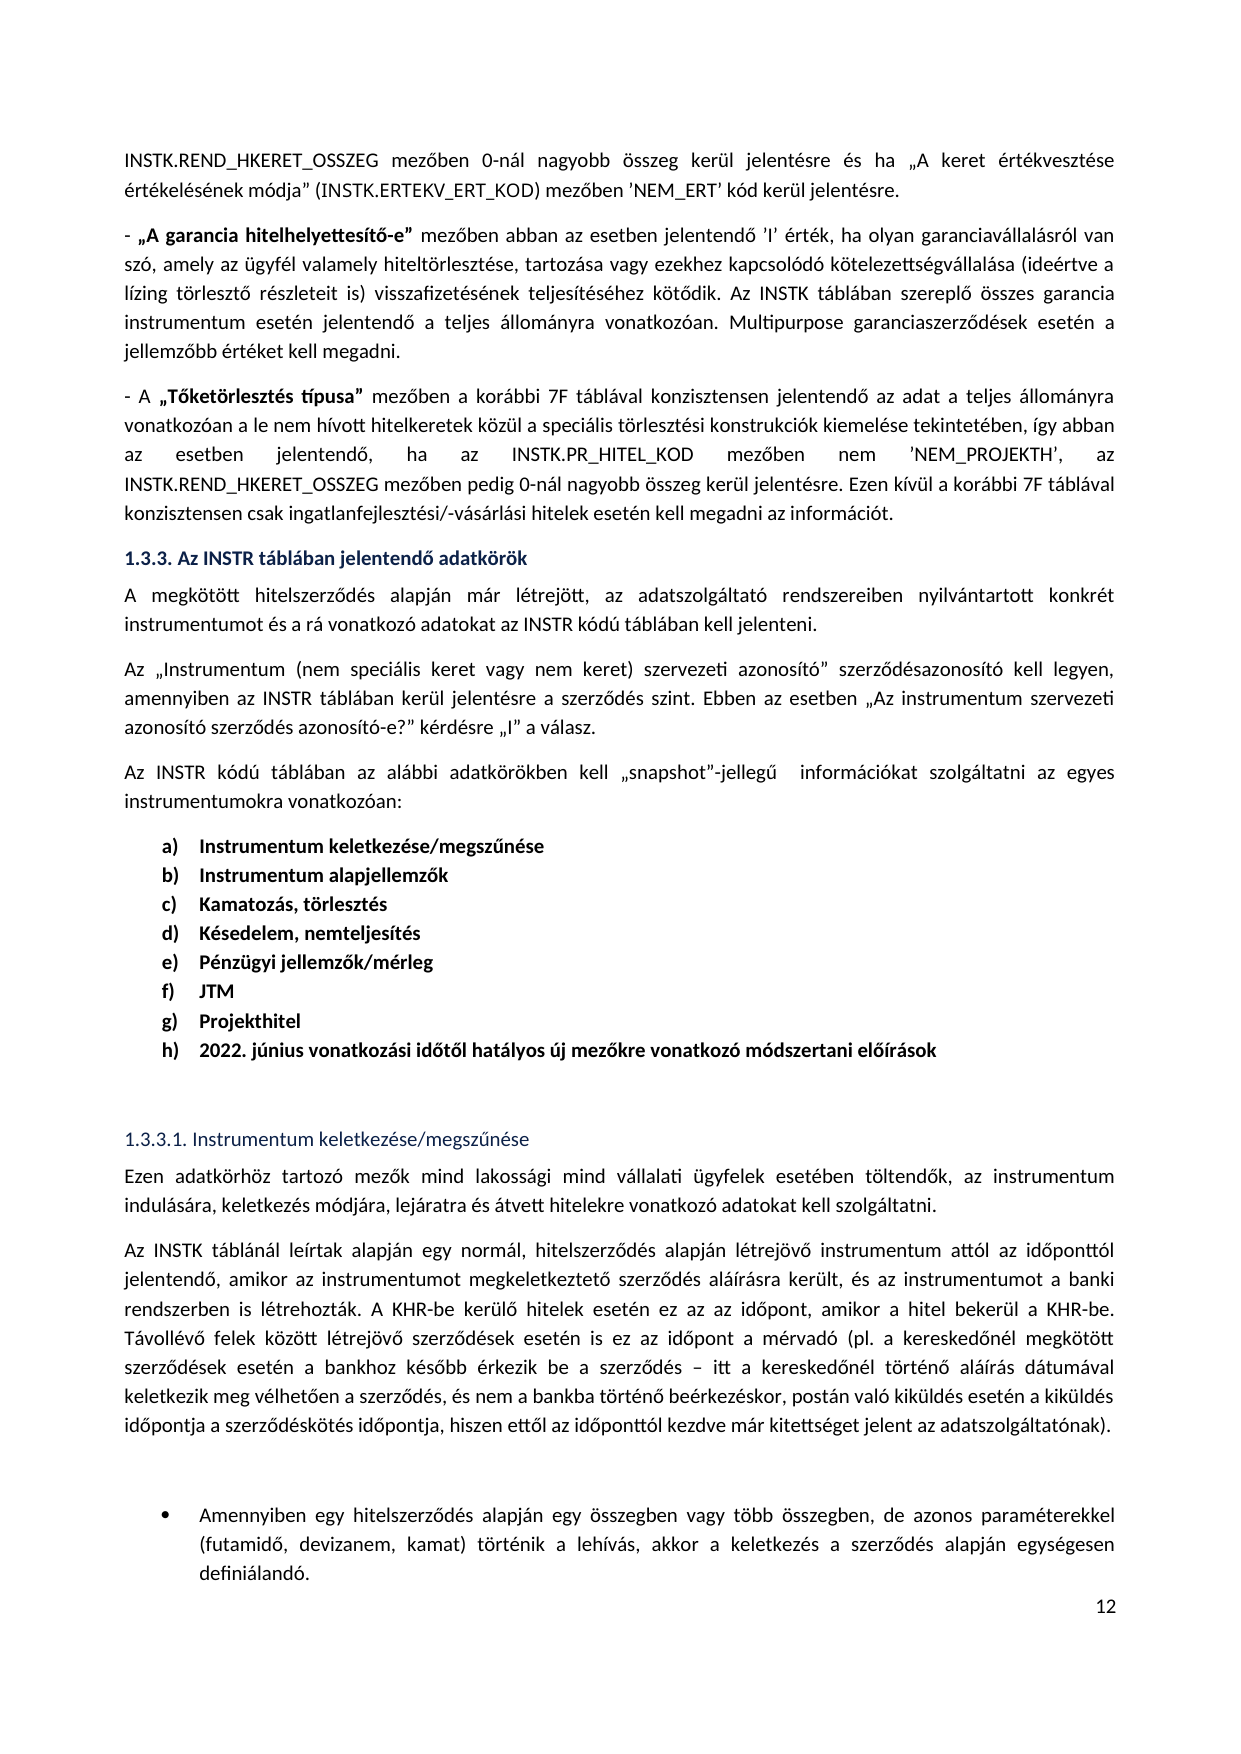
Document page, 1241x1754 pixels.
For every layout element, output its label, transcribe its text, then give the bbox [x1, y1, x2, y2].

list Pénzügyi jellemzők/mérleg [162, 949, 1116, 975]
list Kamatozás, törlesztés [162, 891, 1116, 917]
text Ezen adatkörhöz tartozó mezők mind lakossági mind vállalati ügyfelek esetében töltendők, az instrumentum indulására, keletkezés módjára, lejáratra és átvett hitelekre vonatkozó adatokat kell szolgáltatni. [124, 1163, 1116, 1218]
text - „A garancia hitelhelyettesítő-e” mezőben abban az esetben jelentendő ’I’ érték, ha olyan garanciavállalásról van szó, amely az ügyfél valamely hiteltörlesztése, tartozása vagy ezekhez kapcsolódó kötelezettségvállalása (ideértve a lízing törlesztő részleteit is) visszafizetésének teljesítéséhez kötődik. Az INSTK táblában szereplő összes garancia instrumentum esetén jelentendő a teljes állományra vonatkozóan. Multipurpose garanciaszerződések esetén a jellemzőbb értéket kell megadni. [124, 222, 1116, 364]
list Amennyiben egy hitelszerződés alapján egy összegben vagy több összegben, de azonos paraméterekkel (futamidő, devizanem, kamat) történik a lehívás, akkor a keletkezés a szerződés alapján egységesen definiálandó. [162, 1502, 1116, 1586]
text Az INSTR kódú táblában az alábbi adatkörökben kell „snapshot”-jellegű információkat szolgáltatni az egyes instrumentumokra vonatkozóan: [124, 759, 1116, 813]
list Instrumentum keletkezése/megszűnése [162, 833, 1116, 858]
subtitle Instrumentum keletkezése/megszűnése [124, 1127, 1116, 1152]
text Az „Instrumentum (nem speciális keret vagy nem keret) szervezeti azonosító” szerződésazonosító kell legyen, amennyiben az INSTR táblában kerül jelentésre a szerződés szint. Ebben az esetben „Az instrumentum szervezeti azonosító szerződés azonosító-e?” kérdésre „I” a válasz. [124, 656, 1116, 739]
subtitle Az INSTR táblában jelentendő adatkörök [124, 545, 1116, 570]
list 2022. június vonatkozási időtől hatályos új mezőkre vonatkozó módszertani előírások [162, 1037, 1116, 1062]
list JTM [162, 979, 1116, 1004]
text - A „Tőketörlesztés típusa” mezőben a korábbi 7F táblával konzisztensen jelentendő az adat a teljes állományra vonatkozóan a le nem hívott hitelkeretek közül a speciális törlesztési konstrukciók kiemelése tekintetében, így abban az esetben jelentendő, ha az INSTK.PR_HITEL_KOD mezőben nem ’NEM_PROJEKTH’, az INSTK.REND_HKERET_OSSZEG mezőben pedig 0-nál nagyobb összeg kerül jelentésre. Ezen kívül a korábbi 7F táblával konzisztensen csak ingatlanfejlesztési/-vásárlási hitelek esetén kell megadni az információt. [124, 383, 1116, 525]
text A megkötött hitelszerződés alapján már létrejött, az adatszolgáltató rendszereiben nyilvántartott konkrét instrumentumot és a rá vonatkozó adatokat az INSTR kódú táblában kell jelenteni. [124, 582, 1116, 636]
text Az INSTK táblánál leírtak alapján egy normál, hitelszerződés alapján létrejövő instrumentum attól az időponttól jelentendő, amikor az instrumentumot megkeletkeztető szerződés aláírásra került, és az instrumentumot a banki rendszerben is létrehozták. A KHR-be kerülő hitelek esetén ez az az időpont, amikor a hitel bekerül a KHR-be. Távollévő felek között létrejövő szerződések esetén is ez az időpont a mérvadó (pl. a kereskedőnél megkötött szerződések esetén a bankhoz később érkezik be a szerződés – itt a kereskedőnél történő aláírás dátumával keletkezik meg vélhetően a szerződés, és nem a bankba történő beérkezéskor, postán való kiküldés esetén a kiküldés időpontja a szerződéskötés időpontja, hiszen ettől az időponttól kezdve már kitettséget jelent az adatszolgáltatónak). [124, 1237, 1116, 1438]
list Késedelem, nemteljesítés [162, 920, 1116, 946]
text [124, 148, 1116, 202]
list Projekthitel [162, 1008, 1116, 1033]
list Instrumentum alapjellemzők [162, 862, 1116, 887]
